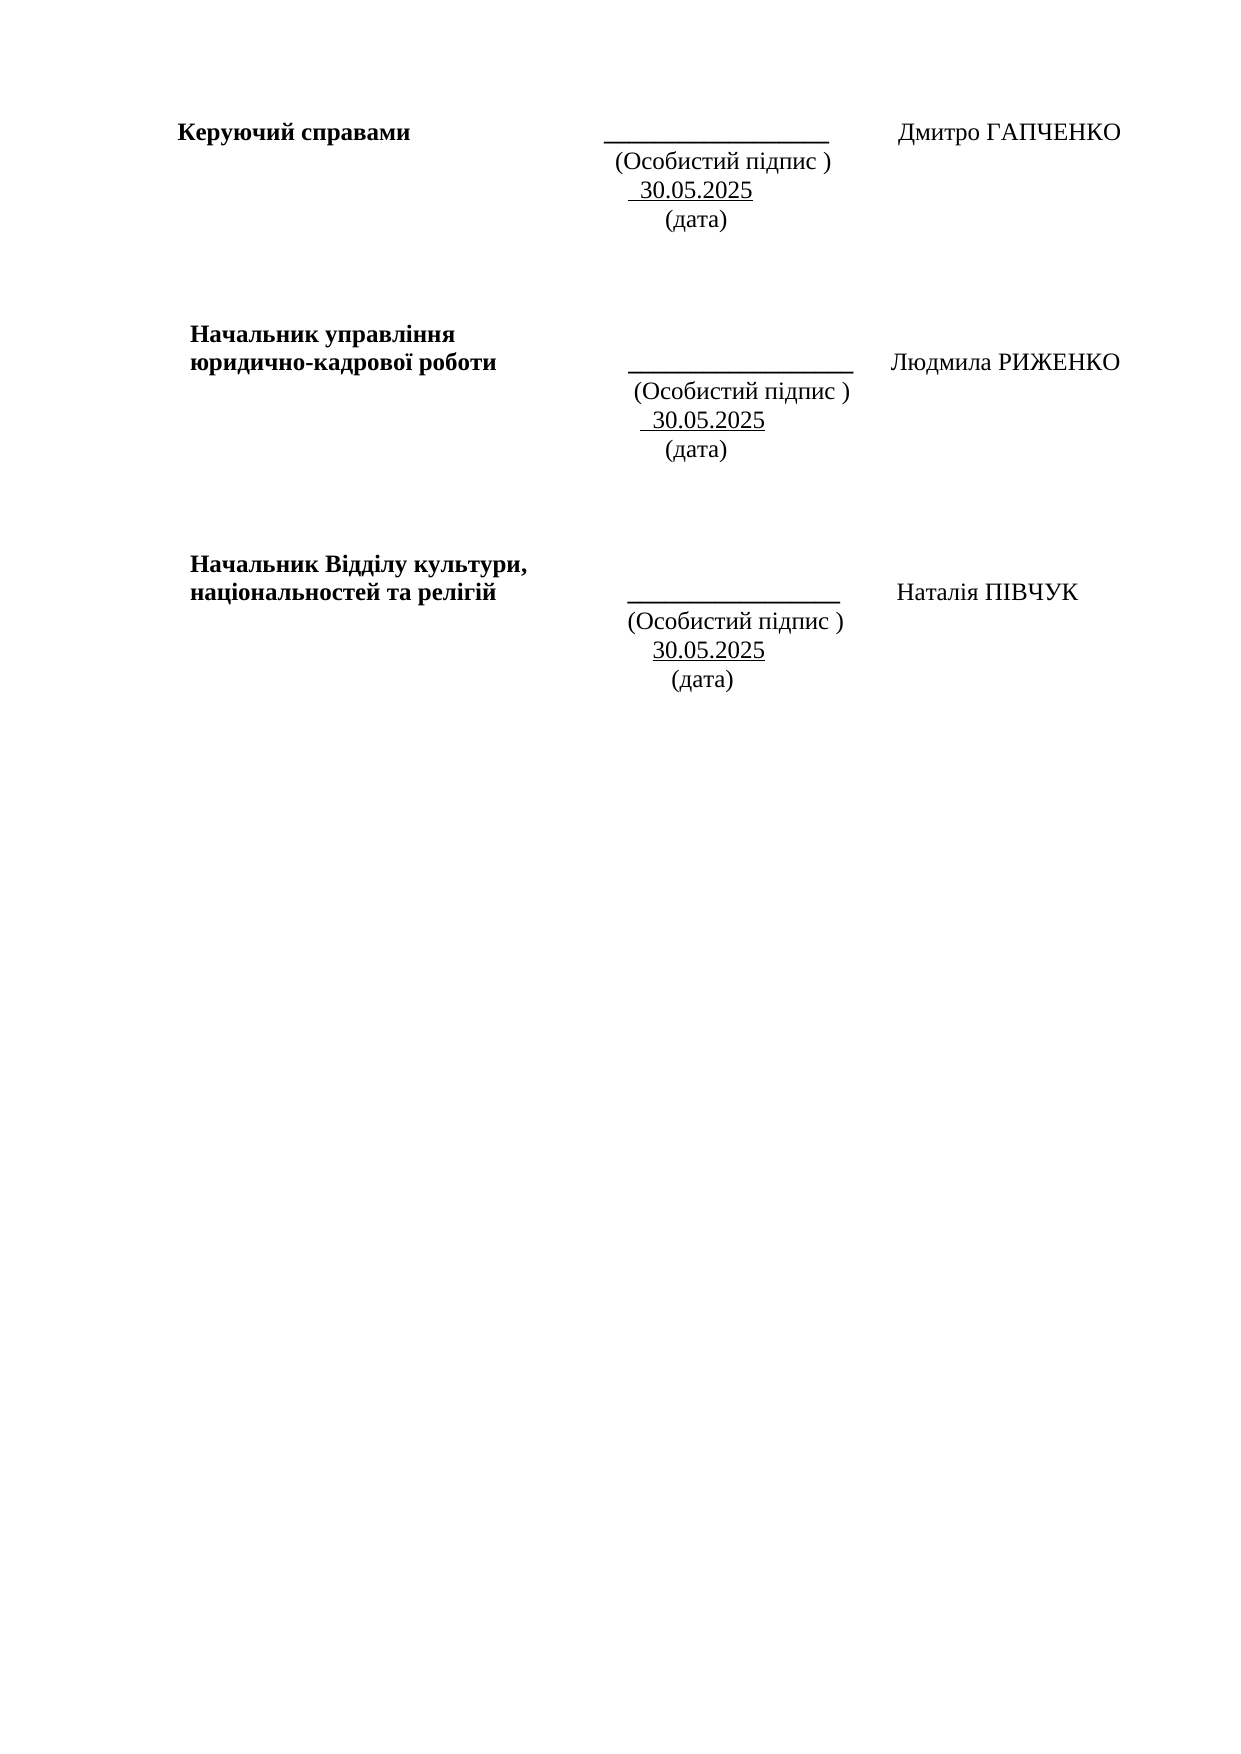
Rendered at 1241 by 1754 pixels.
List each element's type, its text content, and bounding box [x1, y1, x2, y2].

text 30.05.2025 [177, 635, 1152, 664]
text (дата) [177, 204, 1152, 232]
text юридично-кадрової роботи __________________ Людмила РИЖЕНКО [177, 347, 1152, 376]
text (Особистий підпис ) [177, 606, 1152, 635]
text Начальник Відділу культури, [177, 549, 1152, 577]
text (дата) [177, 664, 1152, 692]
text (дата) [177, 434, 1152, 462]
text 30.05.2025 [177, 175, 1152, 204]
text 30.05.2025 [177, 405, 1152, 434]
text (Особистий підпис ) [177, 146, 1152, 175]
text (Особистий підпис ) [177, 376, 1152, 405]
text Керуючий справами __________________ Дмитро ГАПЧЕНКО [177, 117, 1152, 146]
text національностей та релігій _________________ Наталія ПІВЧУК [177, 577, 1152, 606]
text Начальник управління [177, 319, 1152, 347]
